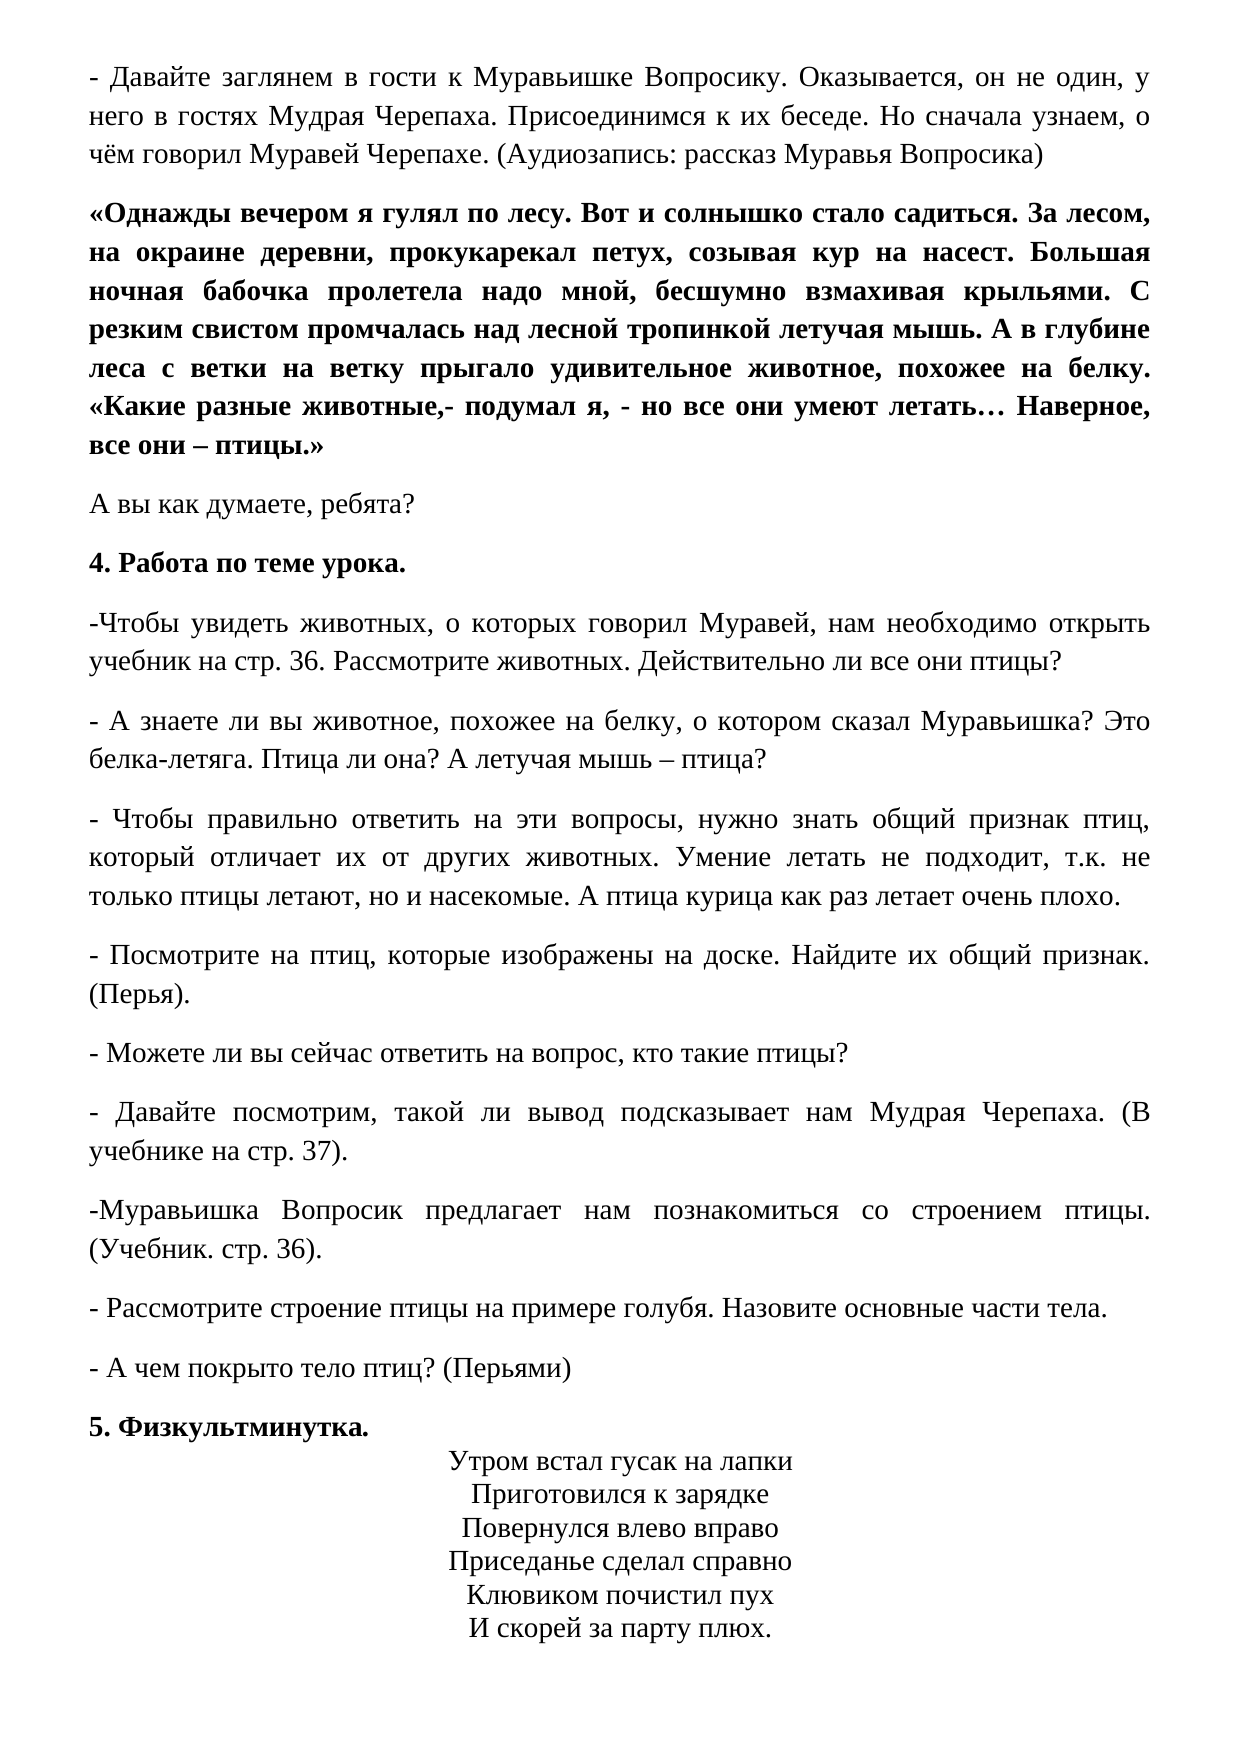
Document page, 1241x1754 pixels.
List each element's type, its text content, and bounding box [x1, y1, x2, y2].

text - А чем покрыто тело птиц? (Перьями) [89, 1350, 1152, 1383]
text 4. Работа по теме урока. [89, 546, 1152, 579]
text - Посмотрите на птиц, которые изображены на доске. Найдите их общий признак. (Перья). [89, 937, 1152, 1009]
text - Рассмотрите строение птицы на примере голубя. Назовите основные части тела. [89, 1290, 1152, 1324]
text А вы как думаете, ребята? [89, 486, 1152, 520]
text -Муравьишка Вопросик предлагает нам познакомиться со строением птицы. (Учебник. стр. 36). [89, 1192, 1152, 1264]
text - А знаете ли вы животное, похожее на белку, о котором сказал Муравьишка? Это белка-летяга. Птица ли она? А летучая мышь – птица? [89, 703, 1152, 775]
text - Чтобы правильно ответить на эти вопросы, нужно знать общий признак птиц, который отличает их от других животных. Умение летать не подходит, т.к. не только птицы летают, но и насекомые. А птица курица как раз летает очень плохо. [89, 801, 1152, 911]
text -Чтобы увидеть животных, о которых говорил Муравей, нам необходимо открыть учебник на стр. 36. Рассмотрите животных. Действительно ли все они птицы? [89, 605, 1152, 677]
text - Можете ли вы сейчас ответить на вопрос, кто такие птицы? [89, 1035, 1152, 1069]
text «Однажды вечером я гулял по лесу. Вот и солнышко стало садиться. За лесом, на окраине деревни, прокукарекал петух, созывая кур на насест. Большая ночная бабочка пролетела надо мной, бесшумно взмахивая крыльями. С резким свистом промчалась над лесной тропинкой летучая мышь. А в глубине леса с ветки на ветку прыгало удивительное животное, похожее на белку. «Какие разные животные,- подумал я, - но все они умеют летать… Наверное, все они – птицы.» [89, 196, 1152, 460]
text Утром встал гусак на лапки Приготовился к зарядке Повернулся влево вправо Приседанье сделал справно Клювиком почистил пух И скорей за парту плюх. [89, 1443, 1152, 1644]
text 5. Физкультминутка. [89, 1409, 1152, 1443]
text - Давайте посмотрим, такой ли вывод подсказывает нам Мудрая Черепаха. (В учебнике на стр. 37). [89, 1094, 1152, 1167]
text - Давайте заглянем в гости к Муравьишке Вопросику. Оказывается, он не один, у него в гостях Мудрая Черепаха. Присоединимся к их беседе. Но сначала узнаем, о чём говорил Муравей Черепахе. (Аудиозапись: рассказ Муравья Вопросика) [89, 59, 1152, 170]
